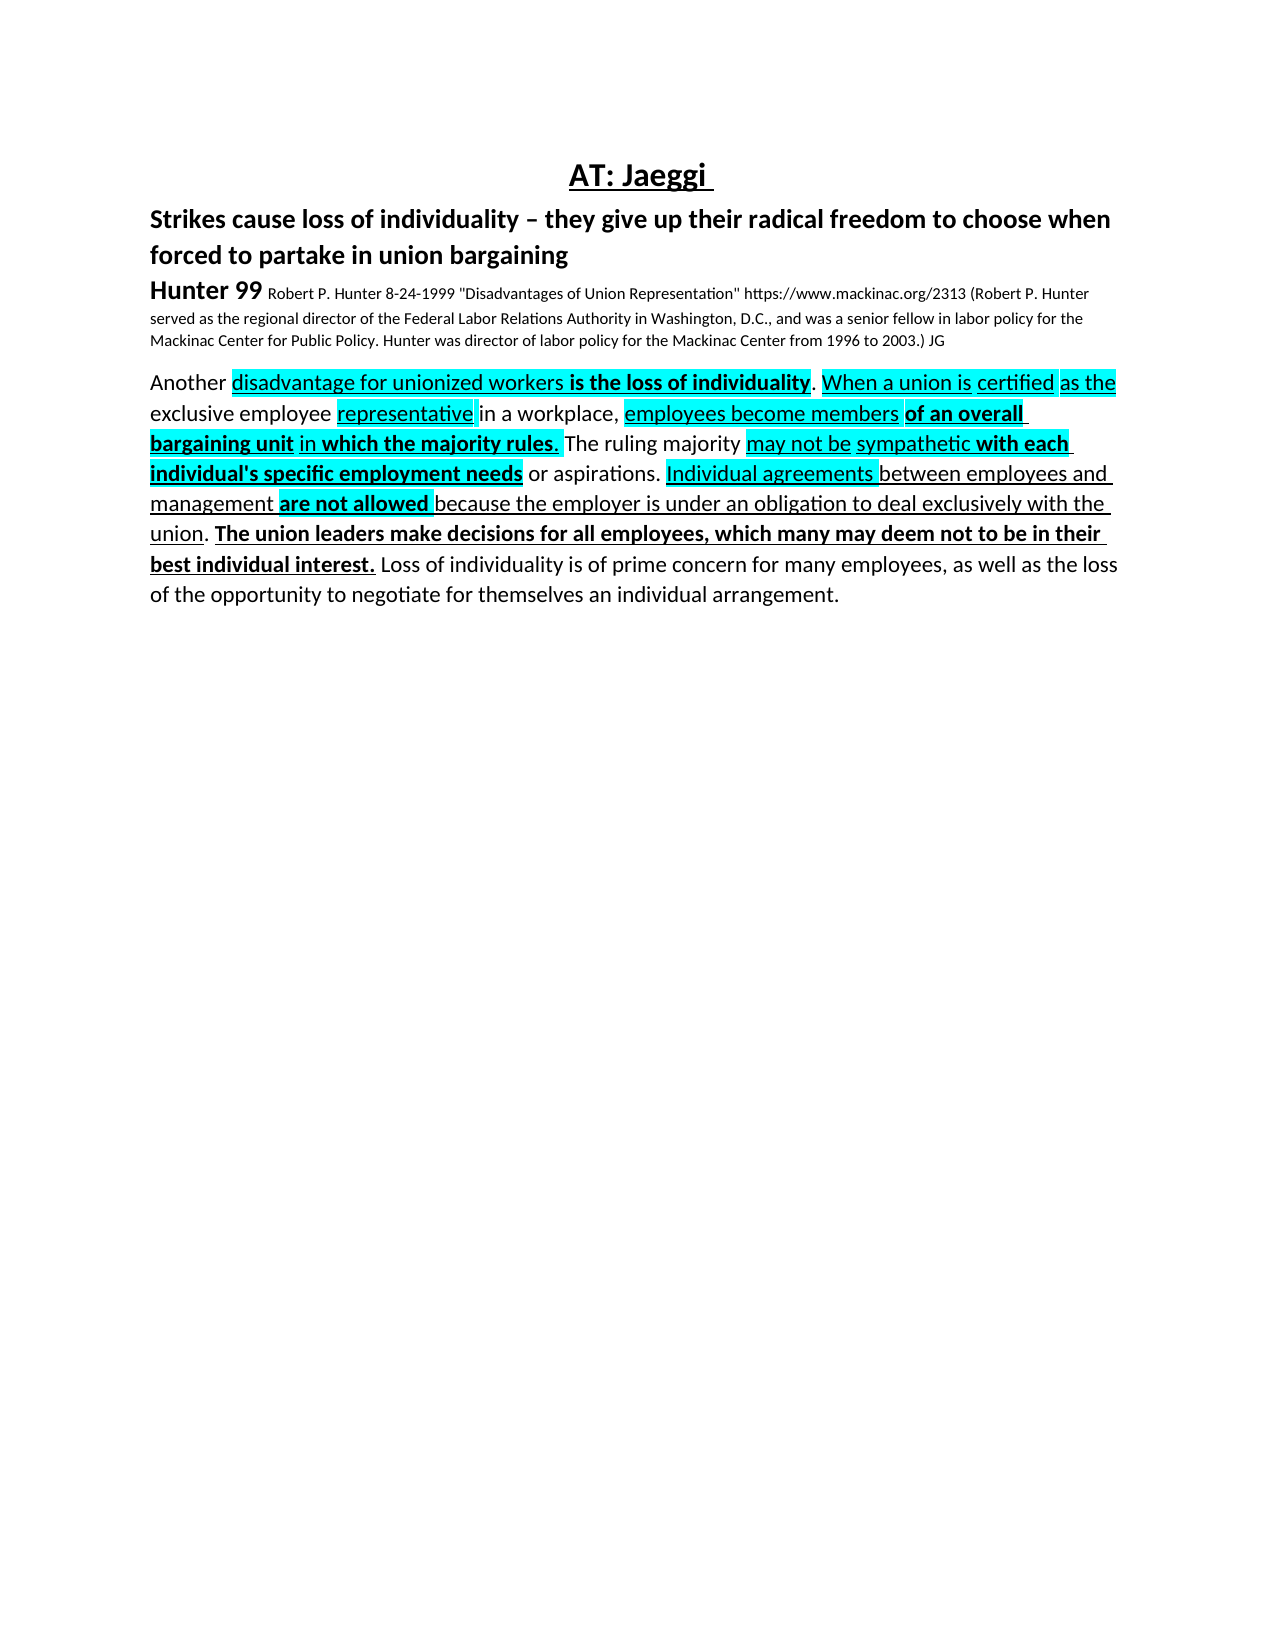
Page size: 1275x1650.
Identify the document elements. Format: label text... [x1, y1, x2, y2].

text Strikes cause loss of individuality – they give up their radical freedom to choose when forced to partake in union bargaining [150, 202, 1125, 271]
text AT: Jaeggi [150, 154, 1125, 195]
text Another disadvantage for unionized workers is the loss of individuality. When a union is certified as the exclusive employee representative in a workplace, employees become members of an overall bargaining unit in which the majority rules. The ruling majority may not be sympathetic with each individual's specific employment needs or aspirations. Individual agreements between employees and management are not allowed because the employer is under an obligation to deal exclusively with the union. The union leaders make decisions for all employees, which many may deem not to be in their best individual interest. Loss of individuality is of prime concern for many employees, as well as the loss of the opportunity to negotiate for themselves an individual arrangement. [150, 368, 1125, 608]
text Hunter 99 Robert P. Hunter 8-24-1999 "Disadvantages of Union Representation" https://www.mackinac.org/2313 (Robert P. Hunter served as the regional director of the Federal Labor Relations Authority in Washington, D.C., and was a senior fellow in labor policy for the Mackinac Center for Public Policy. Hunter was director of labor policy for the Mackinac Center from 1996 to 2003.) JG [150, 273, 1125, 350]
